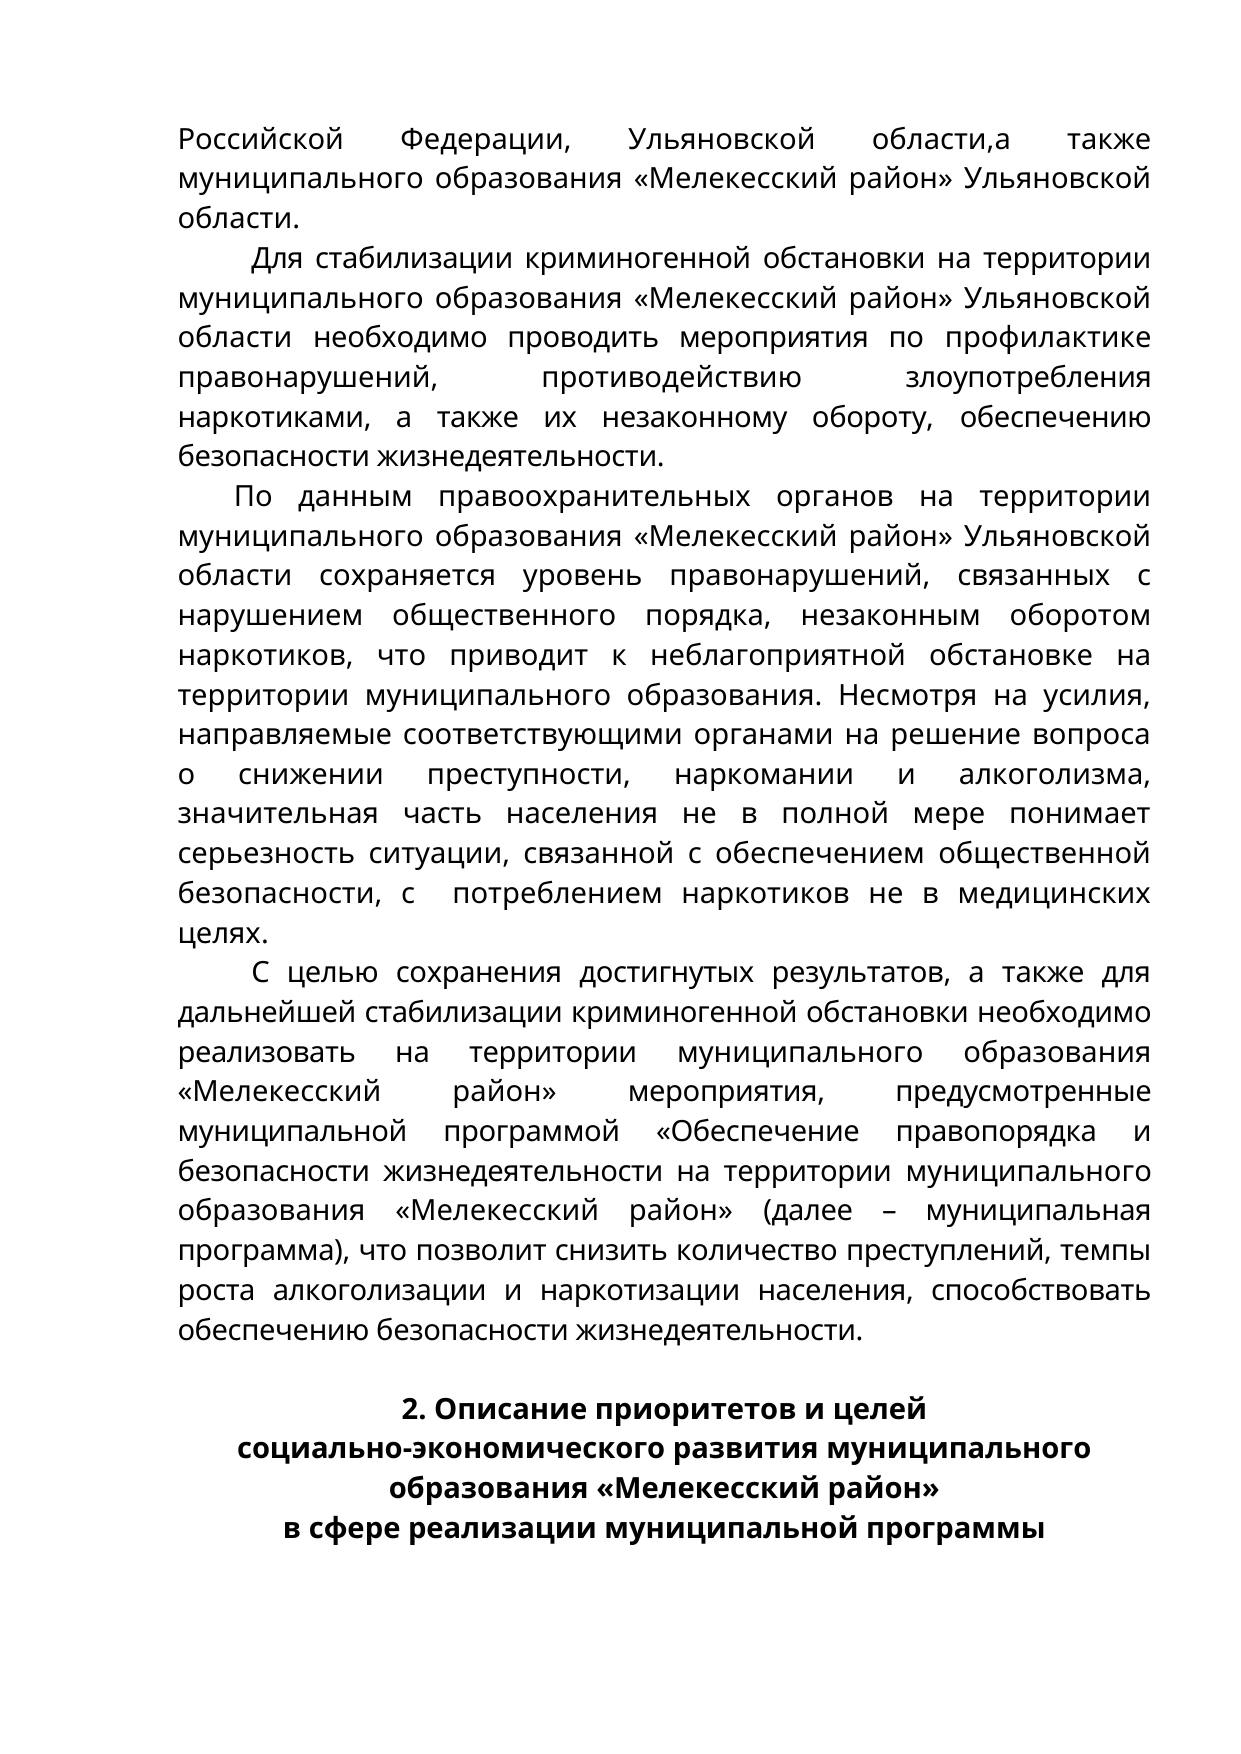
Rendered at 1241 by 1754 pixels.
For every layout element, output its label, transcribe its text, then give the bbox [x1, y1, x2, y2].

text С целью сохранения достигнутых результатов, а также для дальнейшей стабилизации криминогенной обстановки необходимо реализовать на территории муниципального образования «Мелекесский район» мероприятия, предусмотренные муниципальной программой «Обеспечение правопорядка и безопасности жизнедеятельности на территории муниципального образования «Мелекесский район» (далее – муниципальная программа), что позволит снизить количество преступлений, темпы роста алкоголизации и наркотизации населения, способствовать обеспечению безопасности жизнедеятельности. [177, 952, 1152, 1348]
text Для стабилизации криминогенной обстановки на территории муниципального образования «Мелекесский район» Ульяновской области необходимо проводить мероприятия по профилактике правонарушений, противодействию злоупотребления наркотиками, а также их незаконному обороту, обеспечению безопасности жизнедеятельности. [177, 237, 1152, 475]
text социально-экономического развития муниципального образования «Мелекесский район» [177, 1428, 1152, 1507]
text По данным правоохранительных органов на территории муниципального образования «Мелекесский район» Ульяновской области сохраняется уровень правонарушений, связанных с нарушением общественного порядка, незаконным оборотом наркотиков, что приводит к неблагоприятной обстановке на территории муниципального образования. Несмотря на усилия, направляемые соответствующими органами на решение вопроса о снижении преступности, наркомании и алкоголизма, значительная часть населения не в полной мере понимает серьезность ситуации, связанной с обеспечением общественной безопасности, с потреблением наркотиков не в медицинских целях. [177, 475, 1152, 952]
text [177, 118, 1152, 237]
text 2. Описание приоритетов и целей [177, 1388, 1152, 1428]
text в сфере реализации муниципальной программы [177, 1507, 1152, 1547]
